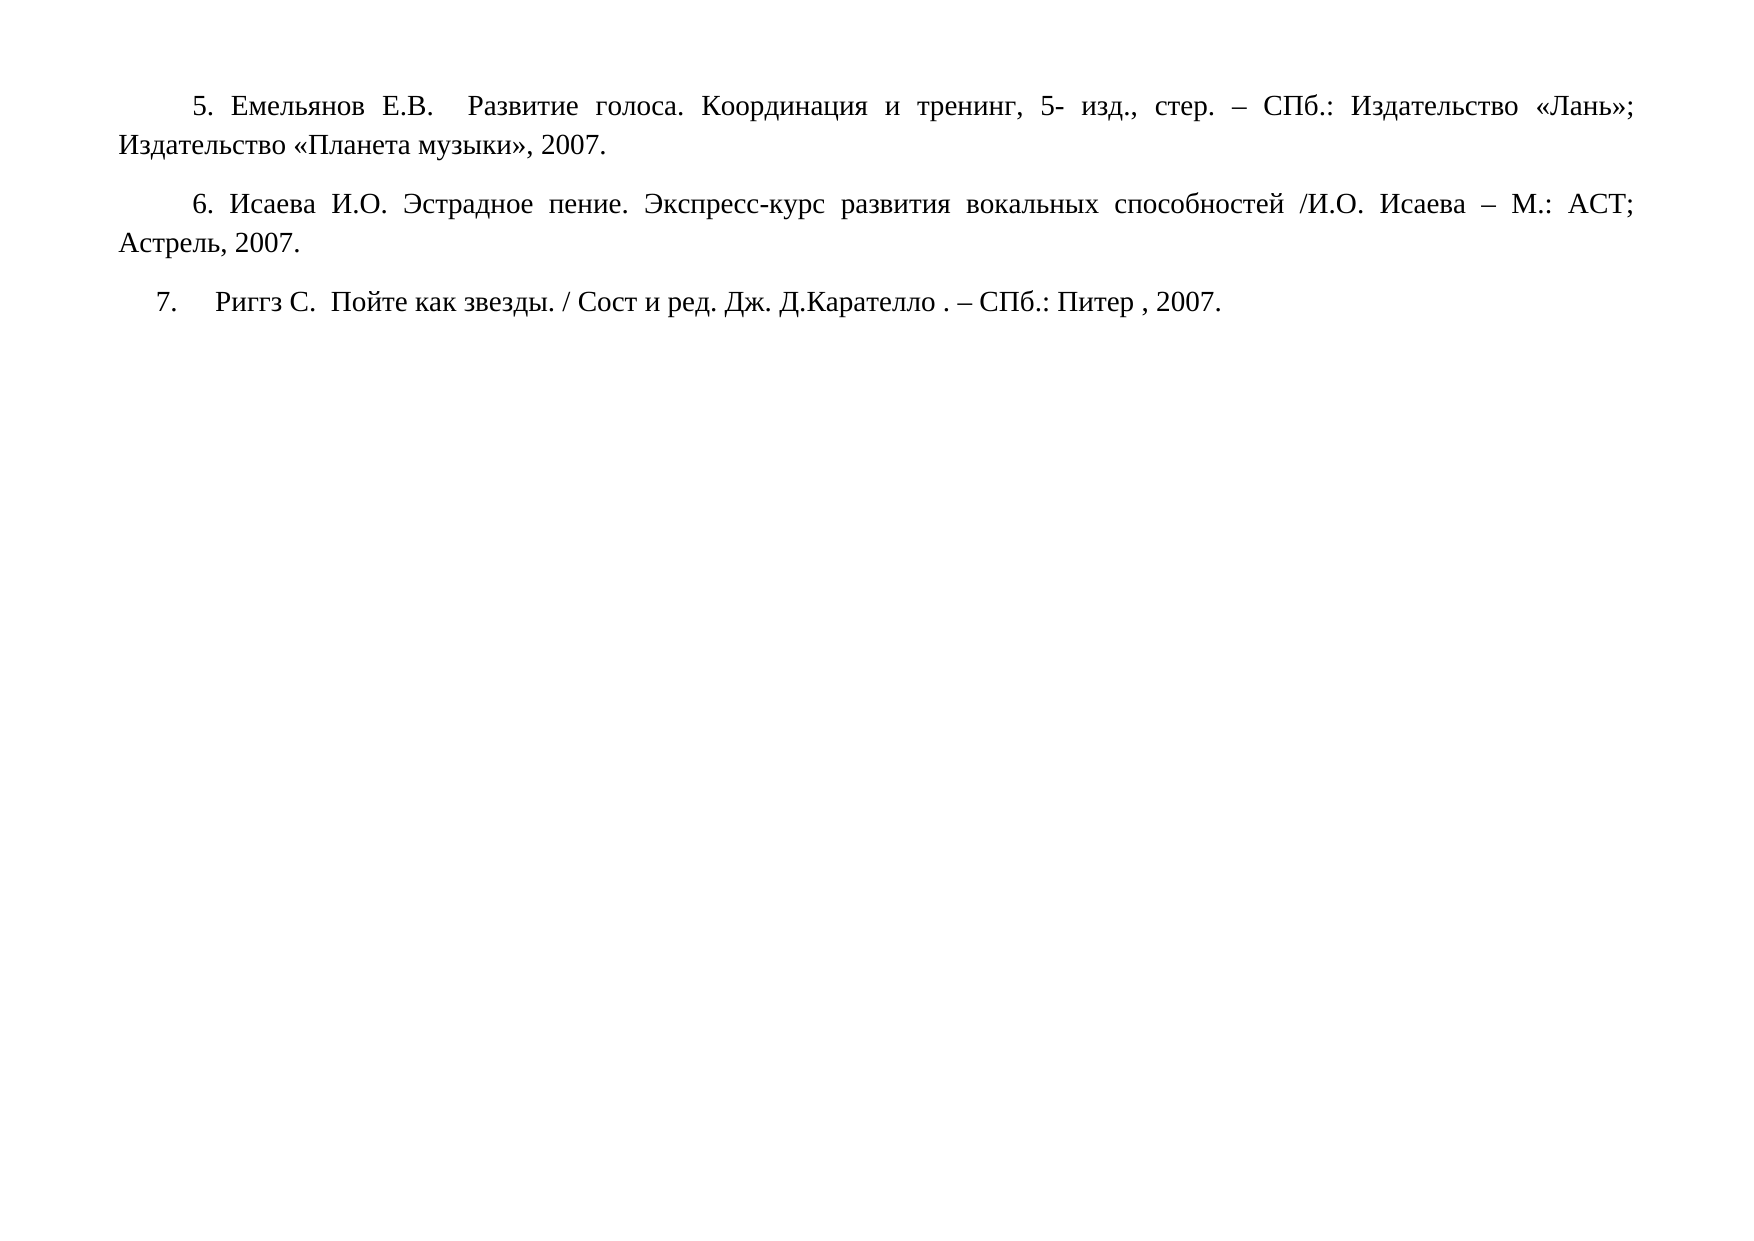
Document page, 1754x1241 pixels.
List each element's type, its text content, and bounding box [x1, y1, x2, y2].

text 6. Исаева И.О. Эстрадное пение. Экспресс-курс развития вокальных способностей /И.О. Исаева – М.: АСТ; Астрель, 2007. [118, 186, 1636, 258]
text 5. Емельянов Е.В. Развитие голоса. Координация и тренинг, 5- изд., стер. – СПб.: Издательство «Лань»; Издательство «Планета музыки», 2007. [118, 88, 1636, 161]
list Риггз С. Пойте как звезды. / Сост и ред. Дж. Д.Карателло . – СПб.: Питер , 2007. [156, 284, 1636, 318]
